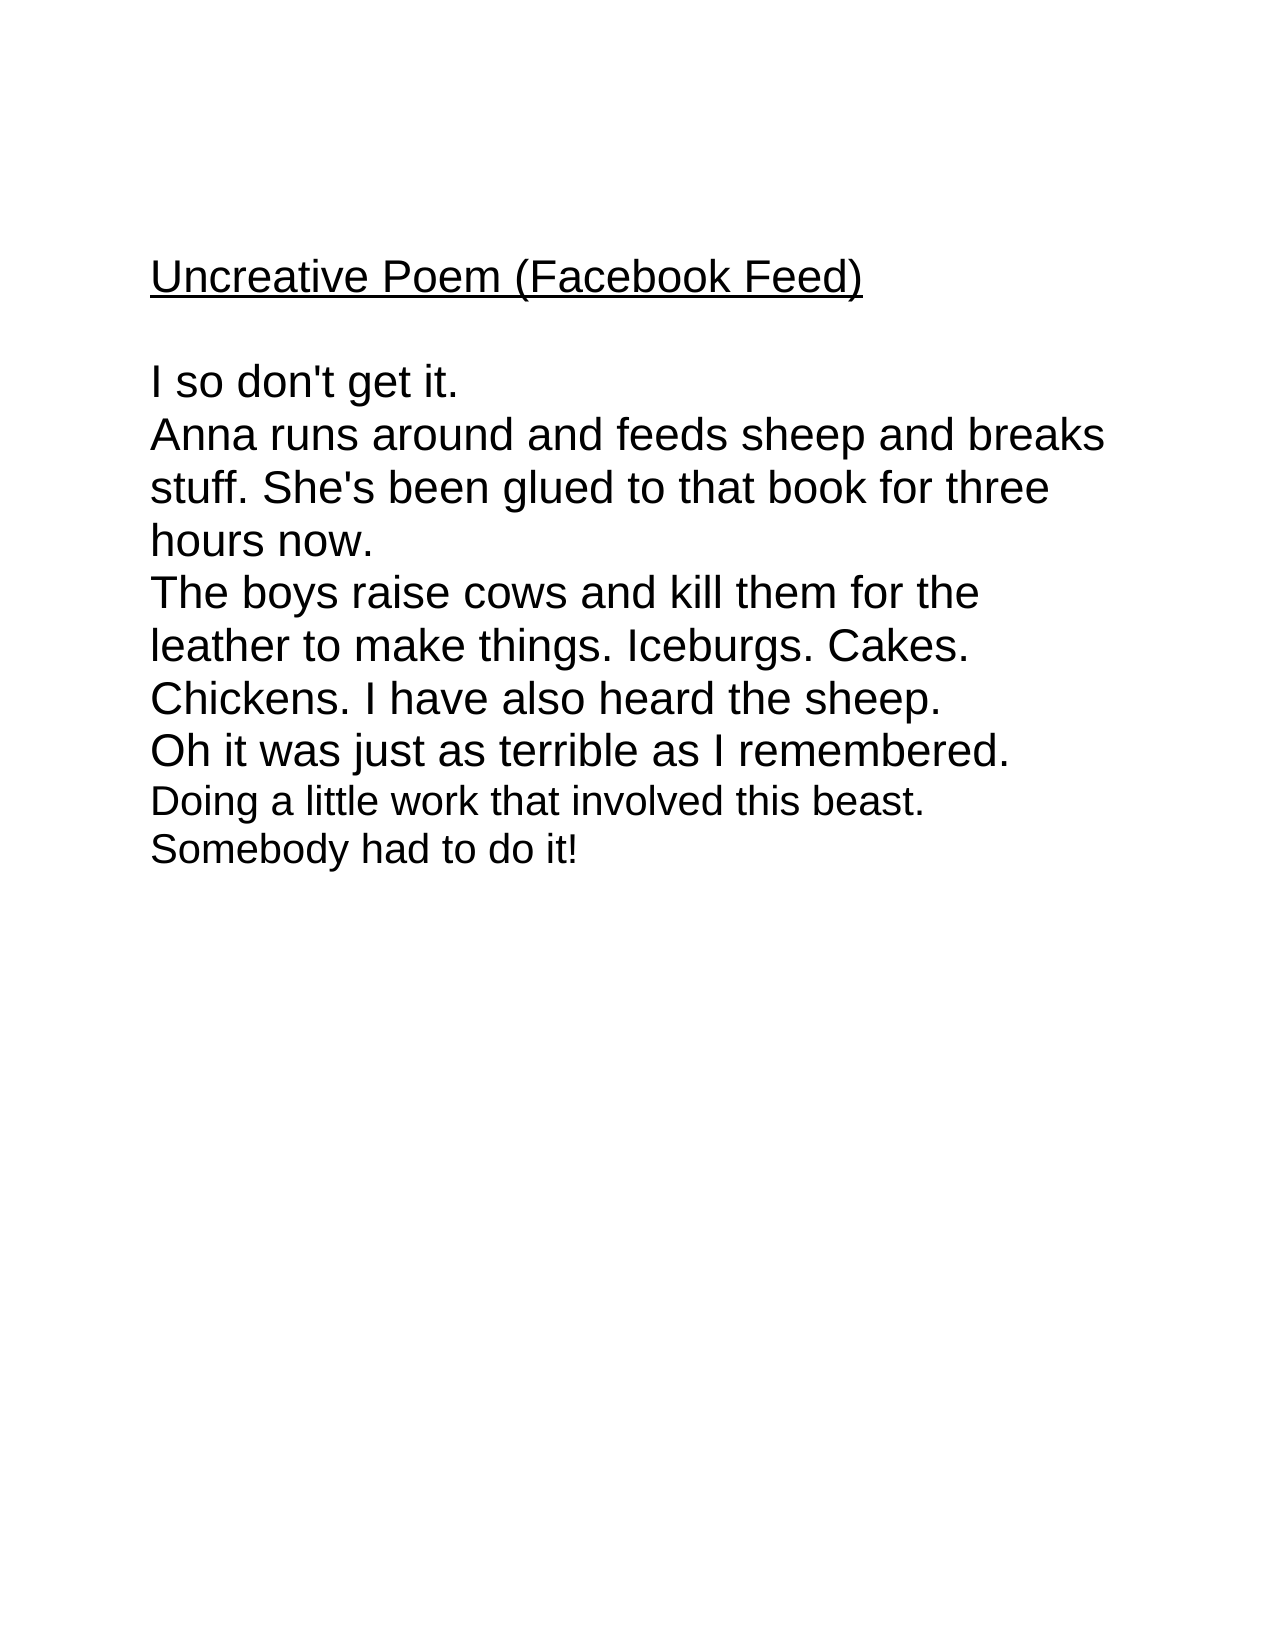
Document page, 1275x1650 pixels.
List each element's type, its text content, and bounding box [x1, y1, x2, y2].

text Uncreative Poem (Facebook Feed) [150, 249, 1125, 302]
text Anna runs around and feeds sheep and breaks stuff. She's been glued to that book for three hours now. [150, 408, 1125, 566]
text The boys raise cows and kill them for the leather to make things. Iceburgs. Cakes. Chickens. I have also heard the sheep. [150, 566, 1125, 724]
text I so don't get it. [150, 355, 1125, 408]
text Oh it was just as terrible as I remembered. Doing a little work that involved this beast. Somebody had to do it! [150, 724, 1125, 872]
